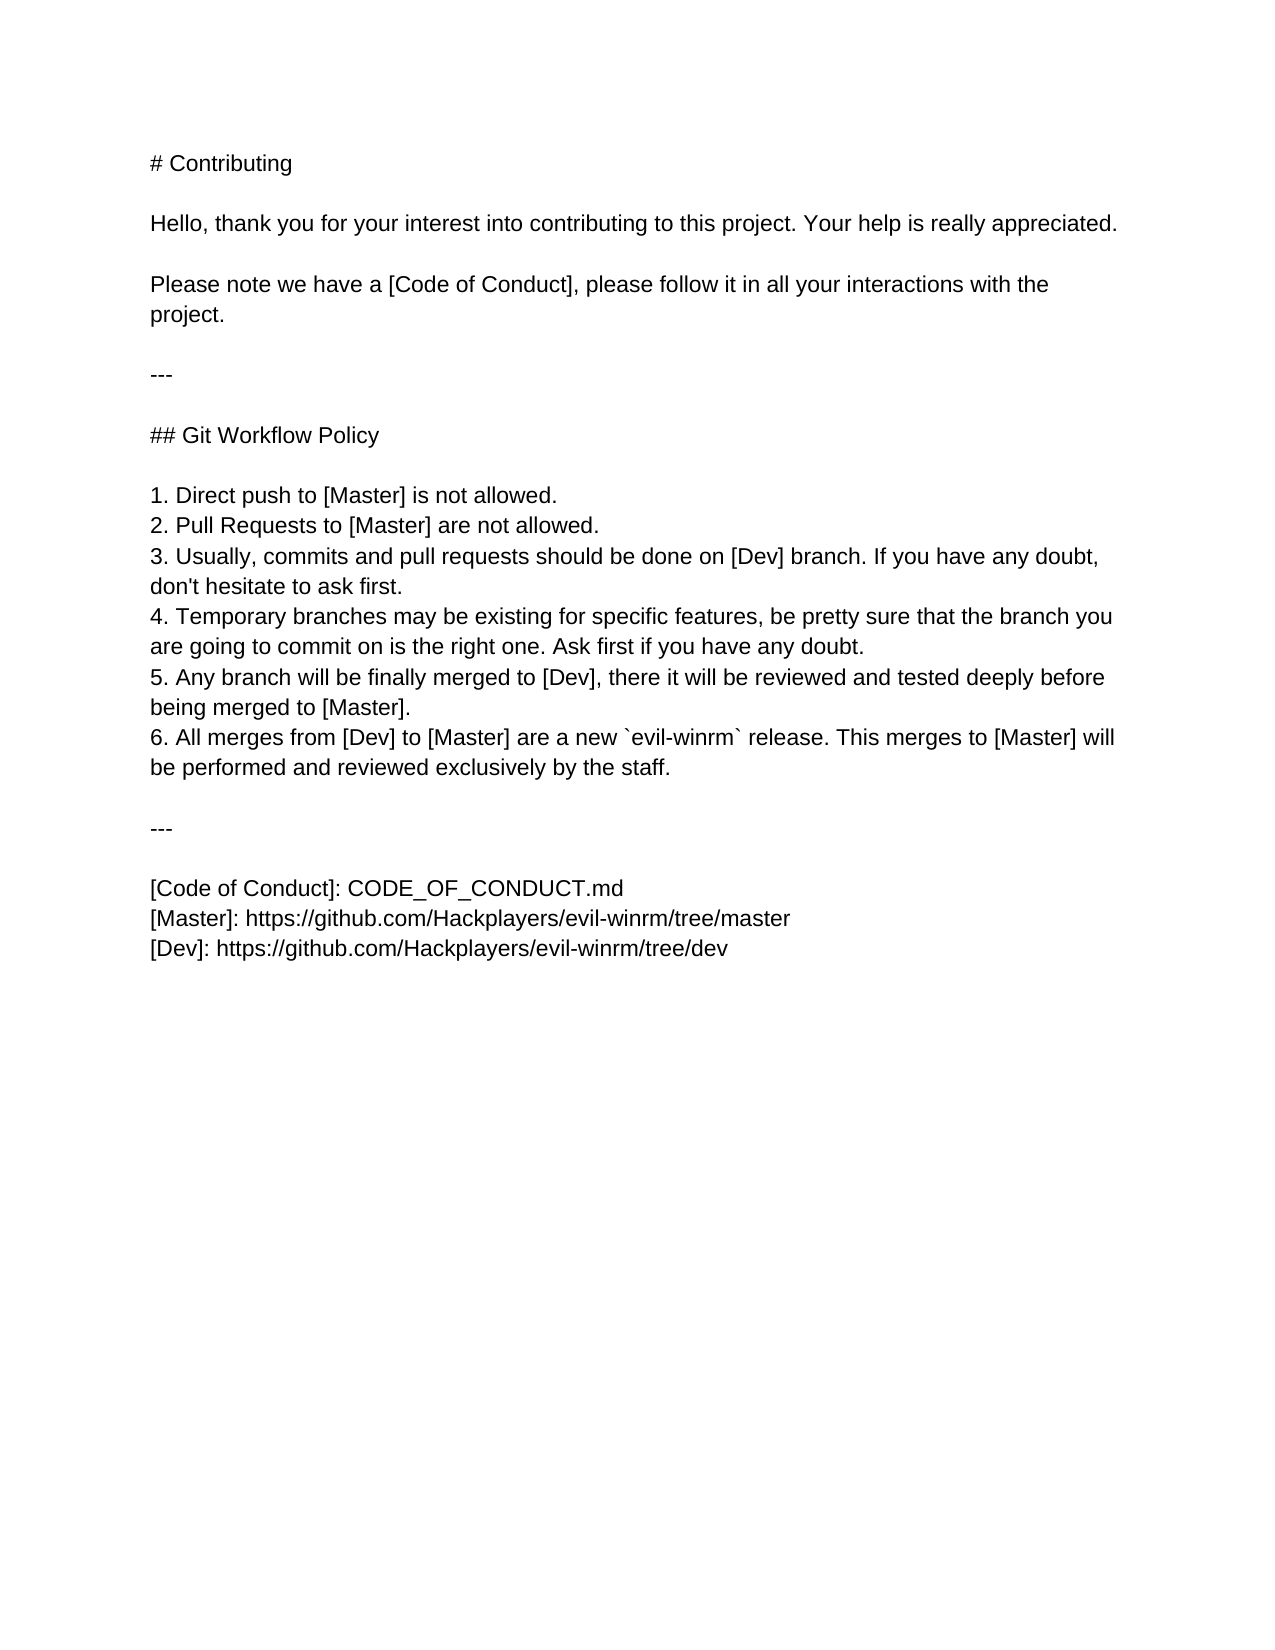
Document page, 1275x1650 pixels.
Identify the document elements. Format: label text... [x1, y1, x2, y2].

text Please note we have a [Code of Conduct], please follow it in all your interactions with the project. [150, 271, 1125, 327]
text --- [150, 814, 1125, 841]
text 5. Any branch will be finally merged to [Dev], there it will be reviewed and tested deeply before being merged to [Master]. [150, 663, 1125, 720]
text 6. All merges from [Dev] to [Master] are a new `evil-winrm` release. This merges to [Master] will be performed and reviewed exclusively by the staff. [150, 724, 1125, 781]
text 2. Pull Requests to [Master] are not allowed. [150, 512, 1125, 539]
text [Dev]: https://github.com/Hackplayers/evil-winrm/tree/dev [150, 935, 1125, 962]
text [Code of Conduct]: CODE_OF_CONDUCT.md [150, 875, 1125, 901]
text 3. Usually, commits and pull requests should be done on [Dev] branch. If you have any doubt, don't hesitate to ask first. [150, 543, 1125, 599]
text Hello, thank you for your interest into contributing to this project. Your help is really appreciated. [150, 210, 1125, 237]
text # Contributing [150, 150, 1125, 176]
text --- [150, 361, 1125, 388]
text 1. Direct push to [Master] is not allowed. [150, 482, 1125, 509]
text [Master]: https://github.com/Hackplayers/evil-winrm/tree/master [150, 905, 1125, 932]
text ## Git Workflow Policy [150, 422, 1125, 448]
text 4. Temporary branches may be existing for specific features, be pretty sure that the branch you are going to commit on is the right one. Ask first if you have any doubt. [150, 603, 1125, 660]
